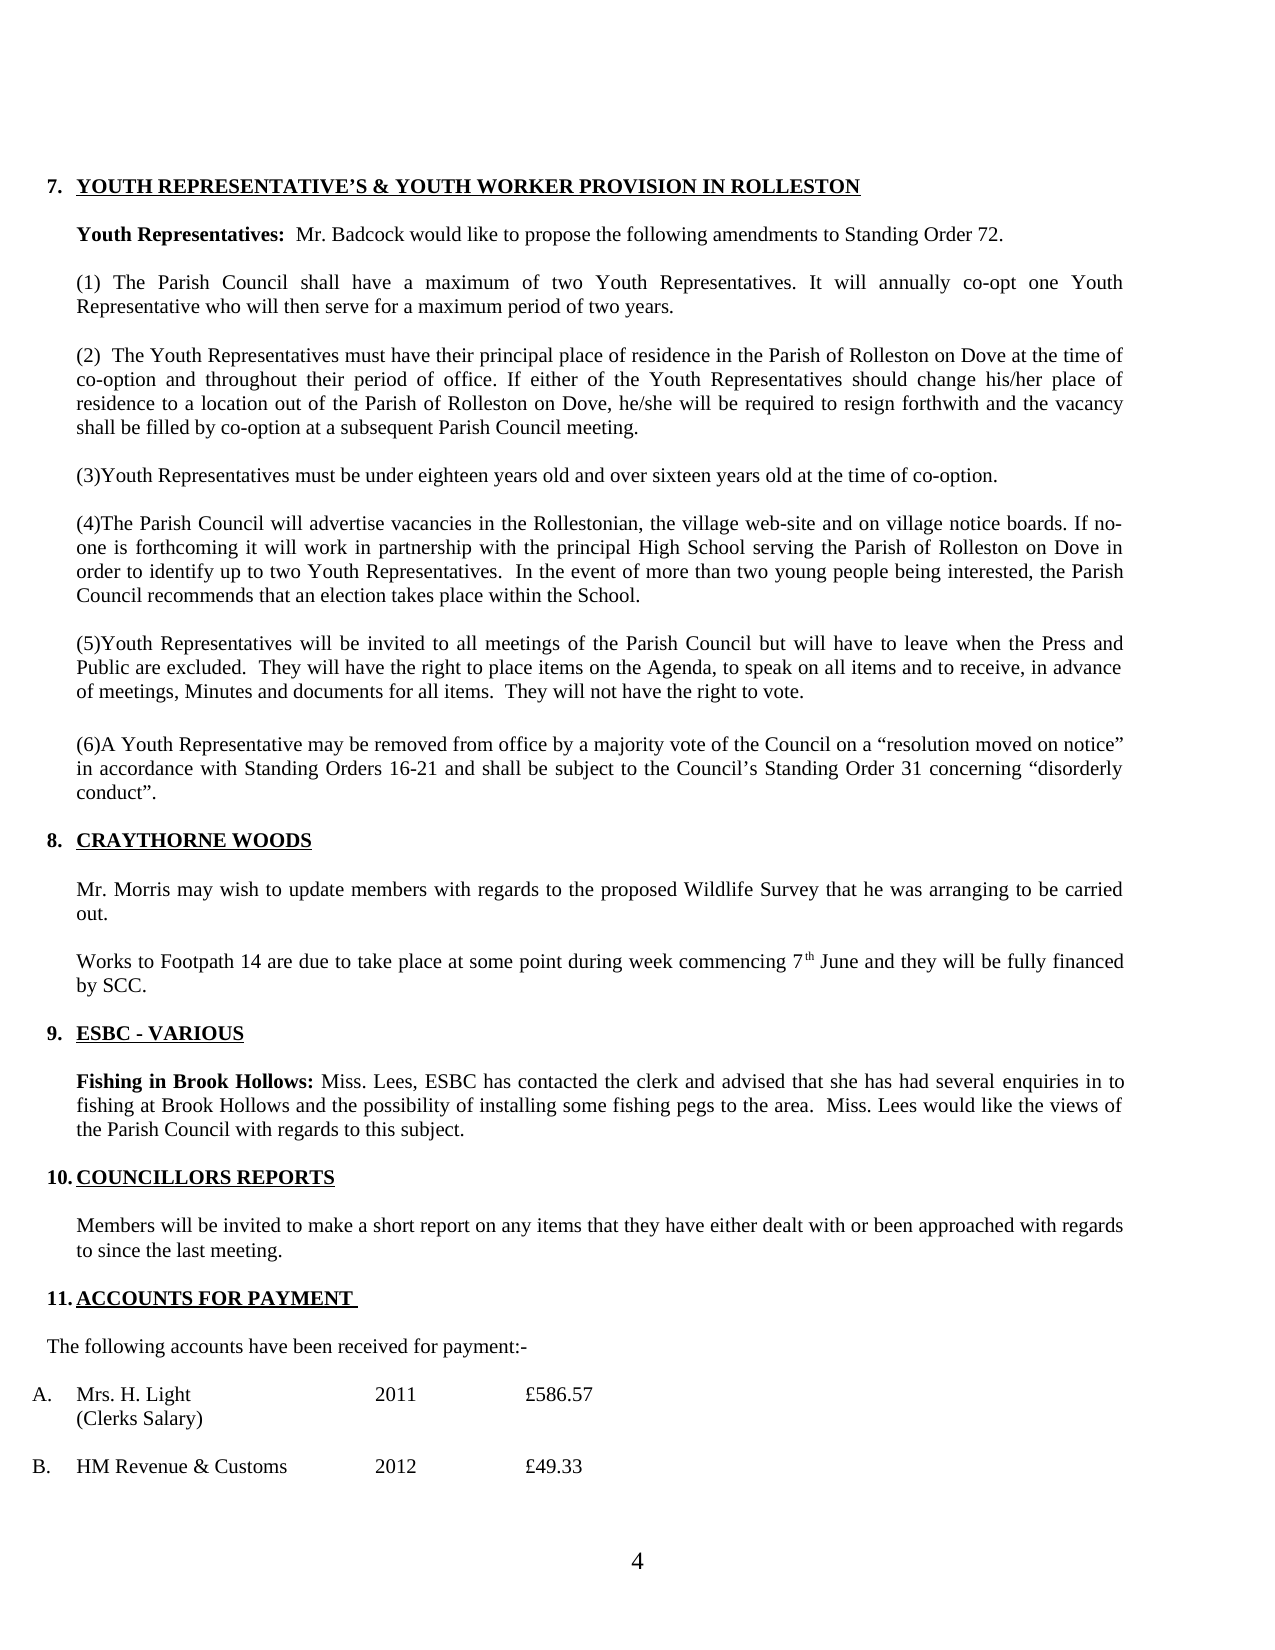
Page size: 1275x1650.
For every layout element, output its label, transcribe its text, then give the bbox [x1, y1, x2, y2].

text A. Mrs. H. Light 2011 £586.57 [32, 1382, 1125, 1406]
text Mr. Morris may wish to update members with regards to the proposed Wildlife Survey that he was arranging to be carried out. [76, 877, 1125, 925]
list YOUTH REPRESENTATIVE’S & YOUTH WORKER PROVISION IN ROLLESTON [47, 174, 1125, 198]
text Fishing in Brook Hollows: Miss. Lees, ESBC has contacted the clerk and advised that she has had several enquiries in to fishing at Brook Hollows and the possibility of installing some fishing pegs to the area. Miss. Lees would like the views of the Parish Council with regards to this subject. [76, 1069, 1125, 1141]
text (4)The Parish Council will advertise vacancies in the Rollestonian, the village web-site and on village notice boards. If no-one is forthcoming it will work in partnership with the principal High School serving the Parish of Rolleston on Dove in order to identify up to two Youth Representatives. In the event of more than two young people being interested, the Parish Council recommends that an election takes place within the School. [76, 511, 1125, 607]
text (2) The Youth Representatives must have their principal place of residence in the Parish of Rolleston on Dove at the time of co-option and throughout their period of office. If either of the Youth Representatives should change his/her place of residence to a location out of the Parish of Rolleston on Dove, he/she will be required to resign forthwith and the vacancy shall be filled by co-option at a subsequent Parish Council meeting. [76, 342, 1125, 439]
text (5)Youth Representatives will be invited to all meetings of the Parish Council but will have to leave when the Press and Public are excluded. They will have the right to place items on the Agenda, to speak on all items and to receive, in advance of meetings, Minutes and documents for all items. They will not have the right to vote. [76, 631, 1125, 703]
text The following accounts have been received for payment:- [47, 1334, 1125, 1358]
text Members will be invited to make a short report on any items that they have either dealt with or been approached with regards to since the last meeting. [76, 1213, 1125, 1262]
list ESBC - VARIOUS [47, 1021, 1125, 1045]
list ACCOUNTS FOR PAYMENT [47, 1286, 1125, 1310]
text (3)Youth Representatives must be under eighteen years old and over sixteen years old at the time of co-option. [76, 463, 1125, 487]
text Works to Footpath 14 are due to take place at some point during week commencing 7th June and they will be fully financed by SCC. [76, 949, 1125, 997]
text B. HM Revenue & Customs 2012 £49.33 [32, 1454, 1125, 1478]
text (6)A Youth Representative may be removed from office by a majority vote of the Council on a “resolution moved on notice” in accordance with Standing Orders 16-21 and shall be subject to the Council’s Standing Order 31 concerning “disorderly conduct”. [76, 732, 1125, 804]
text (Clerks Salary) [32, 1406, 1125, 1430]
list (1) The Parish Council shall have a maximum of two Youth Representatives. It will annually co-opt one Youth Representative who will then serve for a maximum period of two years. [76, 270, 1125, 318]
list CRAYTHORNE WOODS [47, 828, 1125, 852]
text Youth Representatives: Mr. Badcock would like to propose the following amendments to Standing Order 72. [76, 222, 1125, 246]
list COUNCILLORS REPORTS [47, 1165, 1125, 1189]
